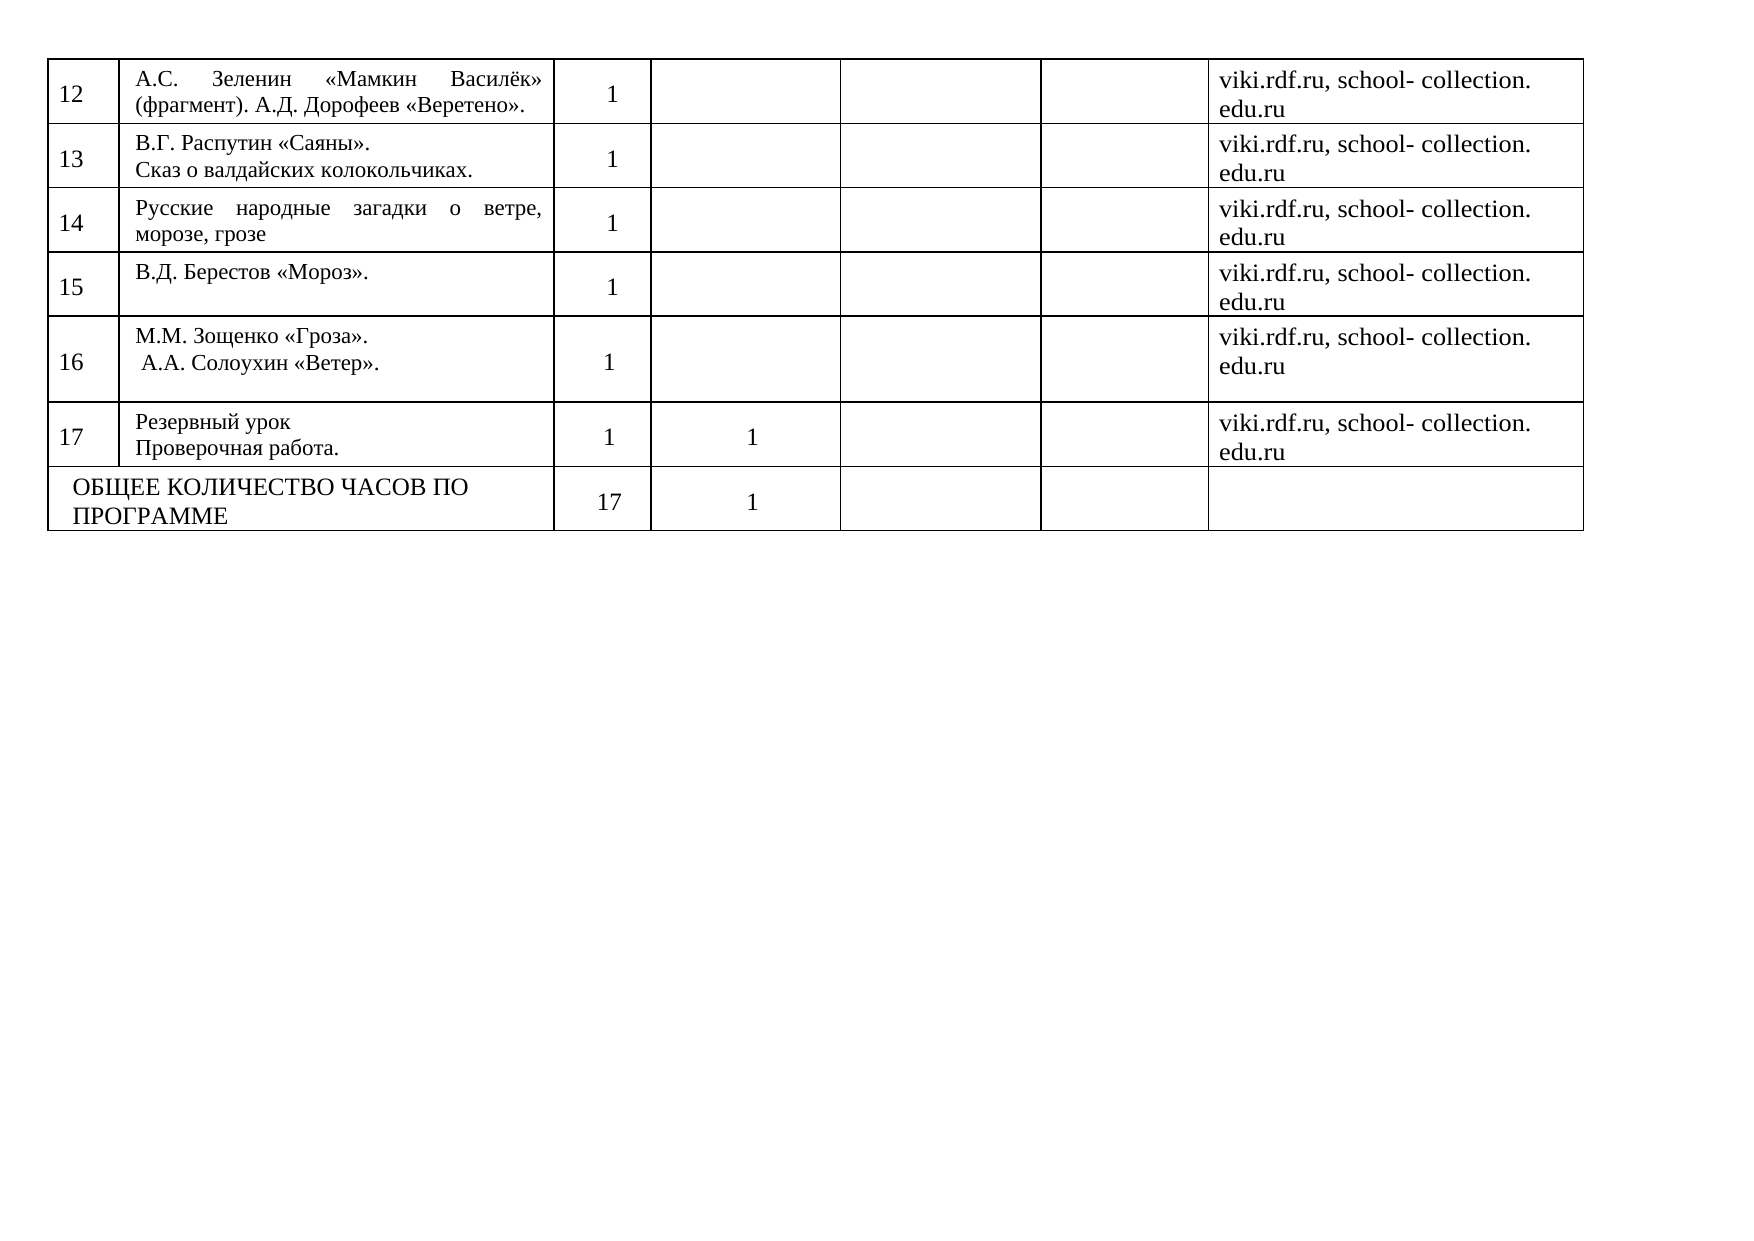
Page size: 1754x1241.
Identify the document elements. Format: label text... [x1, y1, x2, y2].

table_cell 16 [49, 317, 118, 401]
table_cell viki.rdf.ru, school- collection. edu.ru [1209, 188, 1583, 251]
table_cell М.М. Зощенко «Гроза». А.А. Солоухин «Ветер». [120, 317, 553, 401]
table_cell Резервный урок Проверочная работа. [120, 403, 553, 466]
table_cell А.С. Зеленин «Мамкин Василёк» (фрагмент). А.Д. Дорофеев «Веретено». [120, 60, 553, 123]
table_cell [1042, 188, 1208, 251]
table_cell В.Д. Берестов «Мороз». [120, 253, 553, 315]
table_cell viki.rdf.ru, school- collection. edu.ru [1209, 253, 1583, 315]
table_cell 1 [555, 124, 650, 187]
table_cell 1 [555, 317, 650, 401]
table_cell Русские народные загадки о ветре, морозе, грозе [120, 188, 553, 251]
table_cell ОБЩЕЕ КОЛИЧЕСТВО ЧАСОВ ПО ПРОГРАММЕ [49, 467, 553, 530]
table_cell [841, 124, 1040, 187]
table_cell 1 [652, 467, 840, 530]
table_cell [1042, 60, 1208, 123]
table_cell [841, 188, 1040, 251]
table_cell [1042, 317, 1208, 401]
table_cell 17 [49, 403, 118, 466]
table_cell 1 [652, 403, 840, 466]
table_cell [1042, 253, 1208, 315]
table_cell 1 [555, 188, 650, 251]
table_cell [652, 60, 840, 123]
table_cell 1 [555, 253, 650, 315]
table_cell 15 [49, 253, 118, 315]
table_cell 1 [555, 403, 650, 466]
table_cell [841, 317, 1040, 401]
table_cell 1 [555, 60, 650, 123]
table_cell 17 [555, 467, 650, 530]
table_cell 12 [49, 60, 118, 123]
table_cell [841, 467, 1040, 530]
table_cell viki.rdf.ru, school- collection. edu.ru [1209, 403, 1583, 466]
table_cell [652, 188, 840, 251]
table_cell 13 [49, 124, 118, 187]
table_cell В.Г. Распутин «Саяны». Сказ о валдайских колокольчиках. [120, 124, 553, 187]
table_cell [1042, 467, 1208, 530]
table_cell [1042, 124, 1208, 187]
table_cell 14 [49, 188, 118, 251]
table_cell viki.rdf.ru, school- collection. edu.ru [1209, 124, 1583, 187]
table_cell viki.rdf.ru, school- collection. edu.ru [1209, 317, 1583, 401]
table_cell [1209, 60, 1583, 123]
table_cell [652, 253, 840, 315]
table_cell [652, 124, 840, 187]
table_cell [652, 317, 840, 401]
table_cell [841, 403, 1040, 466]
table_cell [1042, 403, 1208, 466]
table_cell [841, 60, 1040, 123]
table_cell [1209, 467, 1583, 530]
table_cell [841, 253, 1040, 315]
